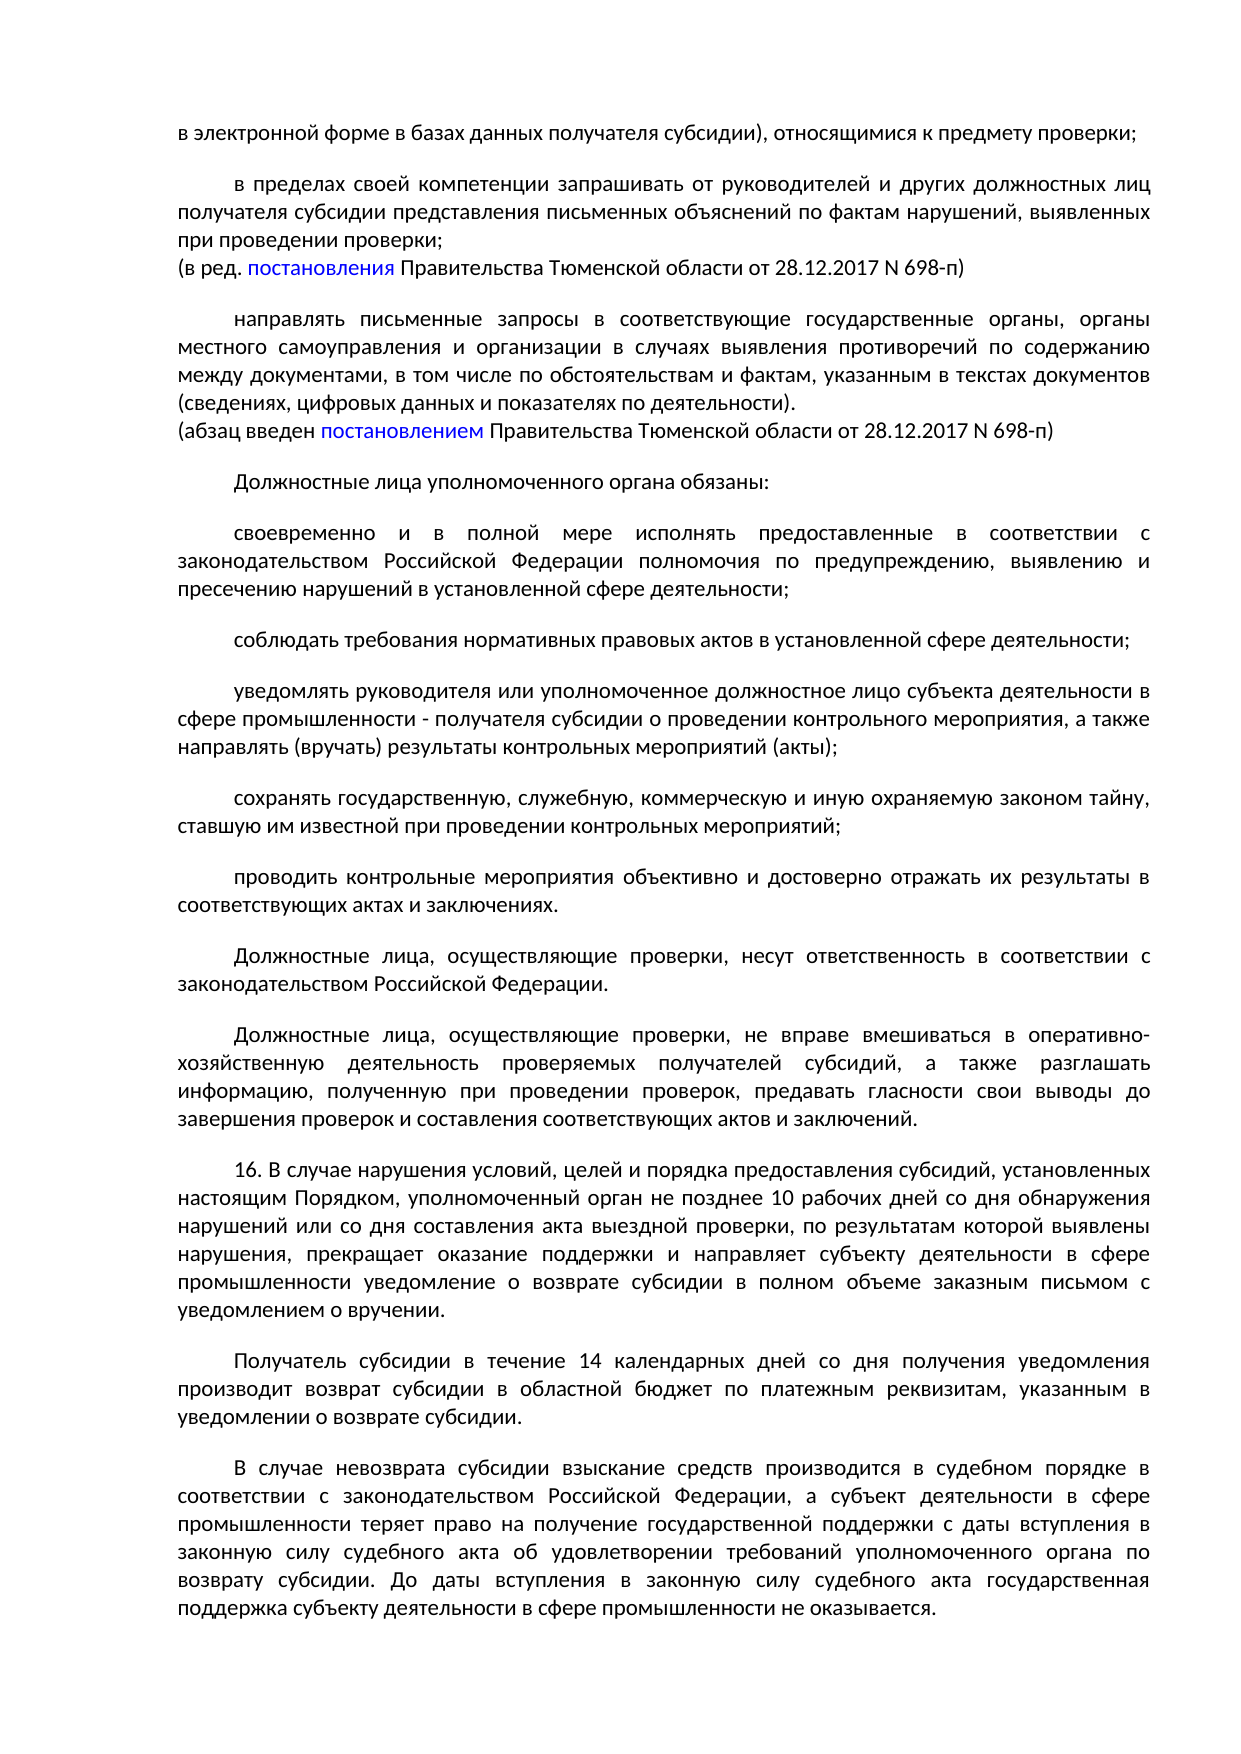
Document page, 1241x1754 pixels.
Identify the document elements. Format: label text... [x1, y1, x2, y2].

text (в ред. постановления Правительства Тюменской области от 28.12.2017 N 698-п) [177, 253, 1152, 281]
text направлять письменные запросы в соответствующие государственные органы, органы местного самоуправления и организации в случаях выявления противоречий по содержанию между документами, в том числе по обстоятельствам и фактам, указанным в текстах документов (сведениях, цифровых данных и показателях по деятельности). [177, 304, 1152, 416]
text В случае невозврата субсидии взыскание средств производится в судебном порядке в соответствии с законодательством Российской Федерации, а субъект деятельности в сфере промышленности теряет право на получение государственной поддержки с даты вступления в законную силу судебного акта об удовлетворении требований уполномоченного органа по возврату субсидии. До даты вступления в законную силу судебного акта государственная поддержка субъекту деятельности в сфере промышленности не оказывается. [177, 1453, 1152, 1621]
text проводить контрольные мероприятия объективно и достоверно отражать их результаты в соответствующих актах и заключениях. [177, 862, 1152, 918]
text уведомлять руководителя или уполномоченное должностное лицо субъекта деятельности в сфере промышленности - получателя субсидии о проведении контрольного мероприятия, а также направлять (вручать) результаты контрольных мероприятий (акты); [177, 676, 1152, 760]
text сохранять государственную, служебную, коммерческую и иную охраняемую законом тайну, ставшую им известной при проведении контрольных мероприятий; [177, 783, 1152, 839]
text Должностные лица, осуществляющие проверки, несут ответственность в соответствии с законодательством Российской Федерации. [177, 941, 1152, 997]
text своевременно и в полной мере исполнять предоставленные в соответствии с законодательством Российской Федерации полномочия по предупреждению, выявлению и пресечению нарушений в установленной сфере деятельности; [177, 518, 1152, 602]
text 16. В случае нарушения условий, целей и порядка предоставления субсидий, установленных настоящим Порядком, уполномоченный орган не позднее 10 рабочих дней со дня обнаружения нарушений или со дня составления акта выездной проверки, по результатам которой выявлены нарушения, прекращает оказание поддержки и направляет субъекту деятельности в сфере промышленности уведомление о возврате субсидии в полном объеме заказным письмом с уведомлением о вручении. [177, 1155, 1152, 1323]
text (абзац введен постановлением Правительства Тюменской области от 28.12.2017 N 698-п) [177, 416, 1152, 444]
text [177, 118, 1152, 146]
text в пределах своей компетенции запрашивать от руководителей и других должностных лиц получателя субсидии представления письменных объяснений по фактам нарушений, выявленных при проведении проверки; [177, 169, 1152, 253]
text Должностные лица уполномоченного органа обязаны: [177, 467, 1152, 495]
text соблюдать требования нормативных правовых актов в установленной сфере деятельности; [177, 625, 1152, 653]
text Должностные лица, осуществляющие проверки, не вправе вмешиваться в оперативно-хозяйственную деятельность проверяемых получателей субсидий, а также разглашать информацию, полученную при проведении проверок, предавать гласности свои выводы до завершения проверок и составления соответствующих актов и заключений. [177, 1020, 1152, 1132]
